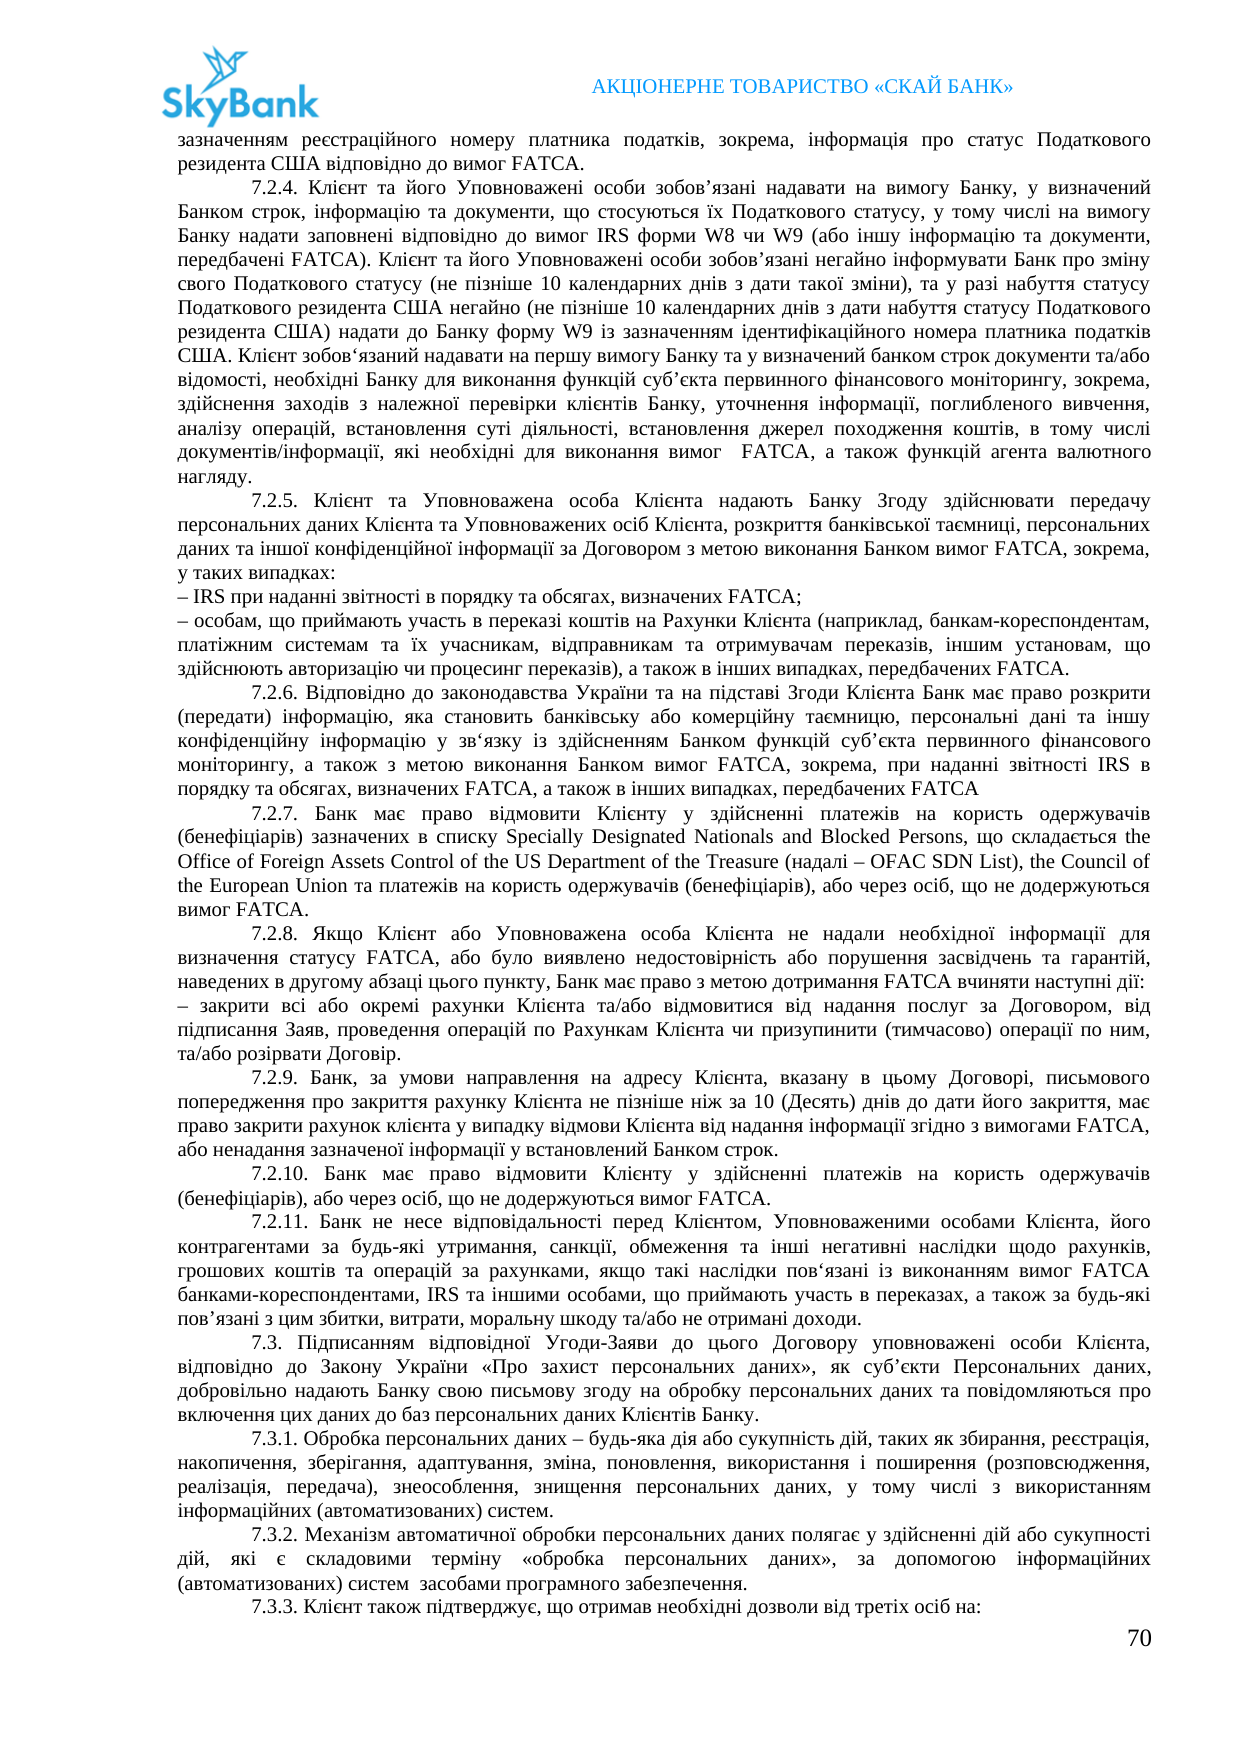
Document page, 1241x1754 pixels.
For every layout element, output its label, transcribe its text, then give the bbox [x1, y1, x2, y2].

text – особам, що приймають участь в переказі коштів на Рахунки Клієнта (наприклад, банкам-кореспондентам, платіжним системам та їх учасникам, відправникам та отримувачам переказів, іншим установам, що здійснюють авторизацію чи процесинг переказів), а також в інших випадках, передбачених FATCA. [177, 608, 1152, 680]
text 7.2.5. Клієнт та Уповноважена особа Клієнта надають Банку Згоду здійснювати передачу персональних даних Клієнта та Уповноважених осіб Клієнта, розкриття банківської таємниці, персональних даних та іншої конфіденційної інформації за Договором з метою виконання Банком вимог FATCA, зокрема, у таких випадках: [177, 488, 1152, 584]
text 7.2.8. Якщо Клієнт або Уповноважена особа Клієнта не надали необхідної інформації для визначення статусу FATCA, або було виявлено недостовірність або порушення засвідчень та гарантій, наведених в другому абзаці цього пункту, Банк має право з метою дотримання FATCA вчиняти наступні дії: [177, 921, 1152, 993]
text 7.2.10. Банк має право відмовити Клієнту у здійсненні платежів на користь одержувачів (бенефіціарів), або через осіб, що не додержуються вимог FATCA. [177, 1161, 1152, 1209]
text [177, 127, 1152, 175]
picture [142, 35, 349, 140]
text 7.2.9. Банк, за умови направлення на адресу Клієнта, вказану в цьому Договорі, письмового попередження про закриття рахунку Клієнта не пізніше ніж за 10 (Десять) днів до дати його закриття, має право закрити рахунок клієнта у випадку відмови Клієнта від надання інформації згідно з вимогами FATCA, або ненадання зазначеної інформації у встановлений Банком строк. [177, 1065, 1152, 1161]
text 7.2.4. Клієнт та його Уповноважені особи зобов’язані надавати на вимогу Банку, у визначений Банком строк, інформацію та документи, що стосуються їх Податкового статусу, у тому числі на вимогу Банку надати заповнені відповідно до вимог IRS форми W8 чи W9 (або іншу інформацію та документи, передбачені FATCA). Клієнт та його Уповноважені особи зобов’язані негайно інформувати Банк про зміну свого Податкового статусу (не пізніше 10 календарних днів з дати такої зміни), та у разі набуття статусу Податкового резидента США негайно (не пізніше 10 календарних днів з дати набуття статусу Податкового резидента США) надати до Банку форму W9 із зазначенням ідентифікаційного номера платника податків США. Клієнт зобов‘язаний надавати на першу вимогу Банку та у визначений банком строк документи та/або відомості, необхідні Банку для виконання функцій суб’єкта первинного фінансового моніторингу, зокрема, здійснення заходів з належної перевірки клієнтів Банку, уточнення інформації, поглибленого вивчення, аналізу операцій, встановлення суті діяльності, встановлення джерел походження коштів, в тому числі документів/інформації, які необхідні для виконання вимог FATCA, а також функцій агента валютного нагляду. [177, 175, 1152, 488]
text 7.3. Підписанням відповідної Угоди-Заяви до цього Договору уповноважені особи Клієнта, відповідно до Закону України «Про захист персональних даних», як суб’єкти Персональних даних, добровільно надають Банку свою письмову згоду на обробку персональних даних та повідомляються про включення цих даних до баз персональних даних Клієнтів Банку. [177, 1330, 1152, 1426]
text – закрити всі або окремі рахунки Клієнта та/або відмовитися від надання послуг за Договором, від підписання Заяв, проведення операцій по Рахункам Клієнта чи призупинити (тимчасово) операції по ним, та/або розірвати Договір. [177, 993, 1152, 1065]
text – IRS при наданні звітності в порядку та обсягах, визначених FATCA; [177, 584, 1152, 608]
text 7.3.3. Клієнт також підтверджує, що отримав необхідні дозволи від третіх осіб на: [177, 1594, 1152, 1618]
text 7.2.7. Банк має право відмовити Клієнту у здійсненні платежів на користь одержувачів (бенефіціарів) зазначених в списку Specially Designated Nationals and Blocked Persons, що складається the Office of Foreign Assets Control of the US Department of the Treasure (надалі – OFAC SDN List), the Council of the European Union та платежів на користь одержувачів (бенефіціарів), або через осіб, що не додержуються вимог FATCA. [177, 800, 1152, 921]
text 7.3.2. Механізм автоматичної обробки персональних даних полягає у здійсненні дій або сукупності дій, які є складовими терміну «обробка персональних даних», за допомогою інформаційних (автоматизованих) систем засобами програмного забезпечення. [177, 1522, 1152, 1594]
text 7.2.6. Відповідно до законодавства України та на підставі Згоди Клієнта Банк має право розкрити (передати) інформацію, яка становить банківську або комерційну таємницю, персональні дані та іншу конфіденційну інформацію у зв‘язку із здійсненням Банком функцій суб’єкта первинного фінансового моніторингу, а також з метою виконання Банком вимог FATCA, зокрема, при наданні звітності IRS в порядку та обсягах, визначених FATCA, а також в інших випадках, передбачених FATCA [177, 680, 1152, 800]
text 7.3.1. Обробка персональних даних – будь-яка дія або сукупність дій, таких як збирання, реєстрація, накопичення, зберігання, адаптування, зміна, поновлення, використання і поширення (розповсюдження, реалізація, передача), знеособлення, знищення персональних даних, у тому числі з використанням інформаційних (автоматизованих) систем. [177, 1426, 1152, 1522]
text 7.2.11. Банк не несе відповідальності перед Клієнтом, Уповноваженими особами Клієнта, його контрагентами за будь-які утримання, санкції, обмеження та інші негативні наслідки щодо рахунків, грошових коштів та операцій за рахунками, якщо такі наслідки пов‘язані із виконанням вимог FATCA банками-кореспондентами, IRS та іншими особами, що приймають участь в переказах, а також за будь-які пов’язані з цим збитки, витрати, моральну шкоду та/або не отримані доходи. [177, 1209, 1152, 1330]
